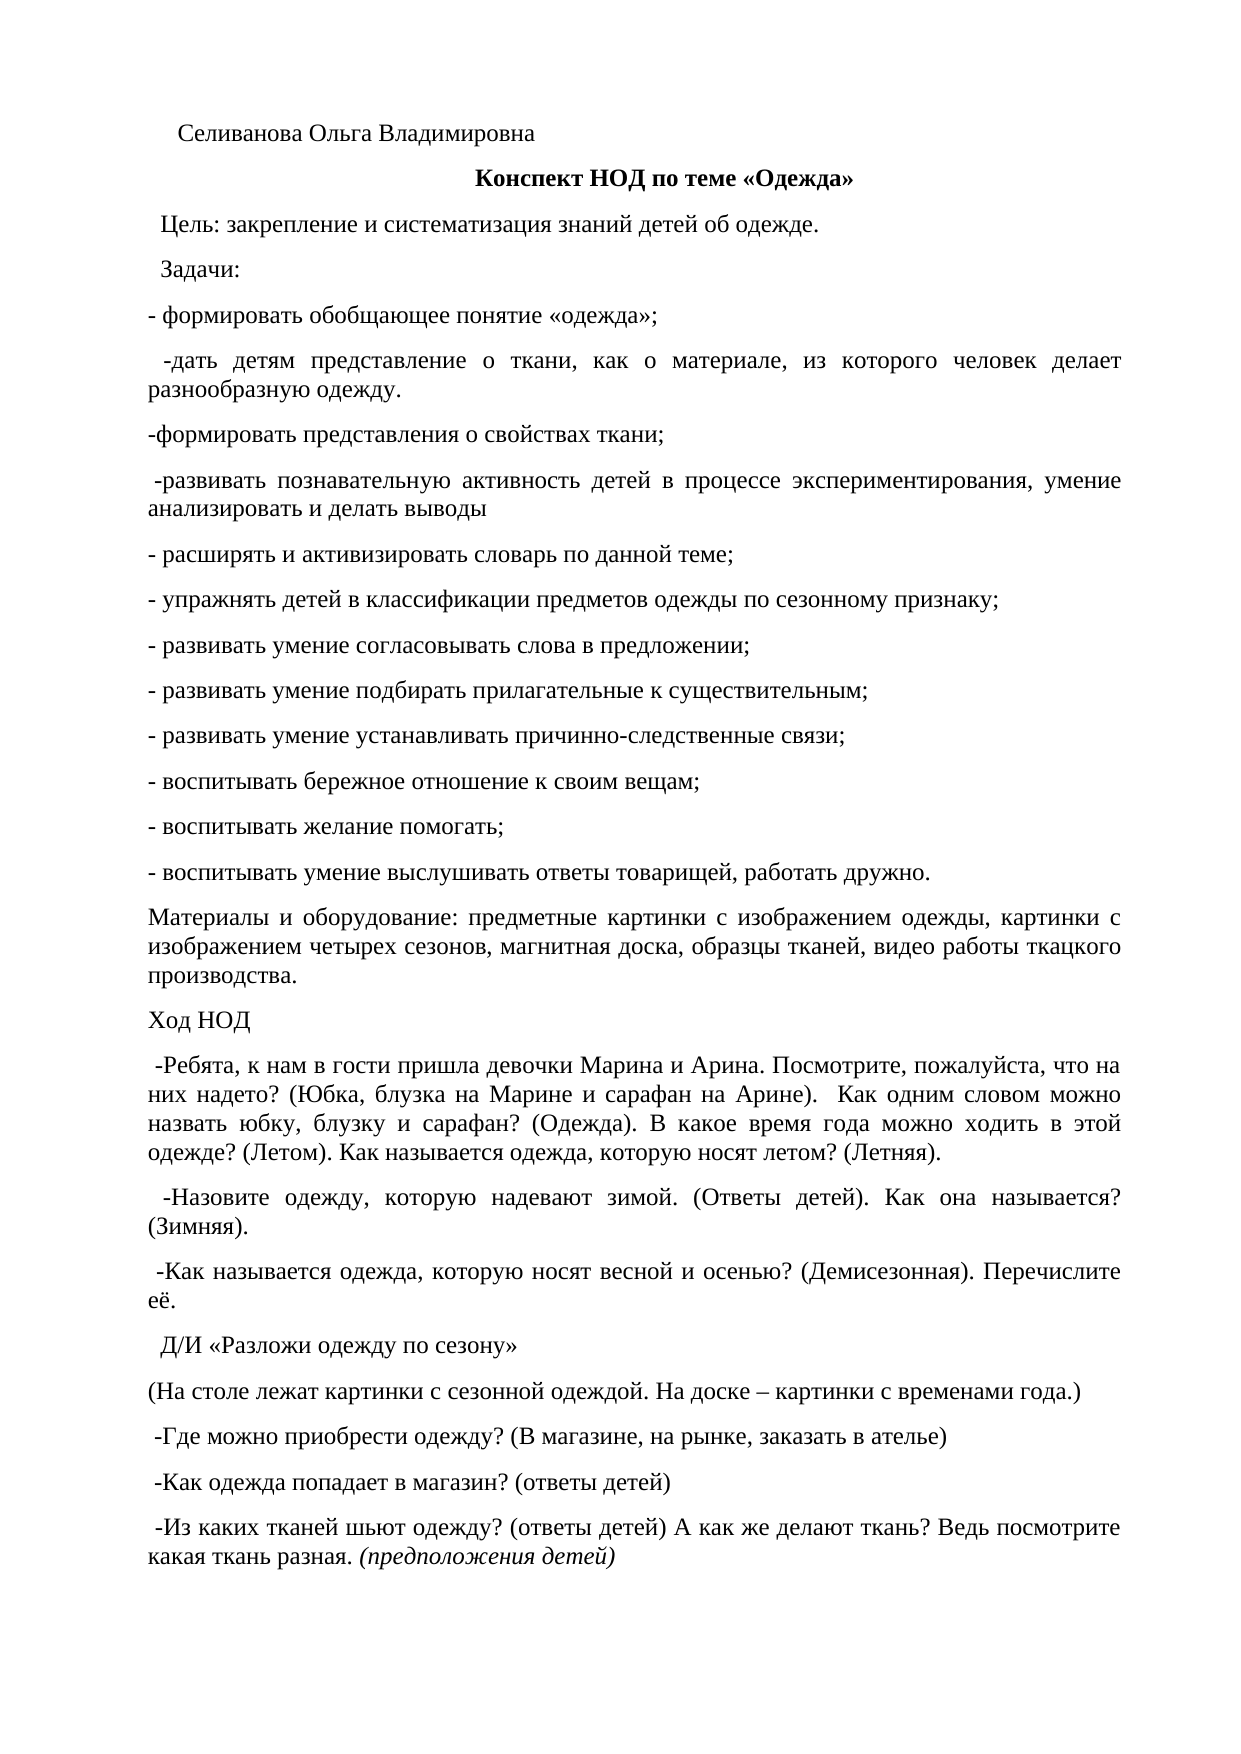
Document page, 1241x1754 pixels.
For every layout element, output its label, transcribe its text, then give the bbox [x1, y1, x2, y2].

text - упражнять детей в классификации предметов одежды по сезонному признаку; [148, 584, 1122, 613]
text - развивать умение устанавливать причинно-следственные связи; [148, 721, 1122, 749]
text -дать детям представление о ткани, как о материале, из которого человек делает разнообразную одежду. [148, 345, 1122, 403]
text -формировать представления о свойствах ткани; [148, 419, 1122, 448]
text -развивать познавательную активность детей в процессе экспериментирования, умение анализировать и делать выводы [148, 465, 1122, 522]
text - развивать умение подбирать прилагательные к существительным; [148, 675, 1122, 704]
text -Как одежда попадает в магазин? (ответы детей) [148, 1467, 1122, 1496]
text Материалы и оборудование: предметные картинки с изображением одежды, картинки с изображением четырех сезонов, магнитная доска, образцы тканей, видео работы ткацкого производства. [148, 902, 1122, 988]
text (На столе лежат картинки с сезонной одеждой. На доске – картинки с временами года.) [148, 1376, 1122, 1405]
text Цель: закрепление и систематизация знаний детей об одежде. [148, 209, 1122, 238]
text -Из каких тканей шьют одежду? (ответы детей) А как же делают ткань? Ведь посмотрите какая ткань разная. (предположения детей) [148, 1512, 1122, 1570]
text Д/И «Разложи одежду по сезону» [148, 1331, 1122, 1359]
text -Назовите одежду, которую надевают зимой. (Ответы детей). Как она называется? (Зимняя). [148, 1182, 1122, 1240]
text - развивать умение согласовывать слова в предложении; [148, 630, 1122, 658]
text - расширять и активизировать словарь по данной теме; [148, 539, 1122, 568]
text -Как называется одежда, которую носят весной и осенью? (Демисезонная). Перечислите её. [148, 1256, 1122, 1314]
text -Где можно приобрести одежду? (В магазине, на рынке, заказать в ателье) [148, 1421, 1122, 1450]
text - воспитывать умение выслушивать ответы товарищей, работать дружно. [148, 857, 1122, 886]
text Ход НОД [148, 1005, 1122, 1034]
text -Ребята, к нам в гости пришла девочки Марина и Арина. Посмотрите, пожалуйста, что на них надето? (Юбка, блузка на Марине и сарафан на Арине). Как одним словом можно назвать юбку, блузку и сарафан? (Одежда). В какое время года можно ходить в этой одежде? (Летом). Как называется одежда, которую носят летом? (Летняя). [148, 1051, 1122, 1166]
text - воспитывать бережное отношение к своим вещам; [148, 766, 1122, 795]
text - формировать обобщающее понятие «одежда»; [148, 300, 1122, 328]
text Селиванова Ольга Владимировна [177, 118, 1152, 147]
text Задачи: [148, 254, 1122, 283]
text Конспект НОД по теме «Одежда» [177, 163, 1152, 192]
text - воспитывать желание помогать; [148, 811, 1122, 840]
